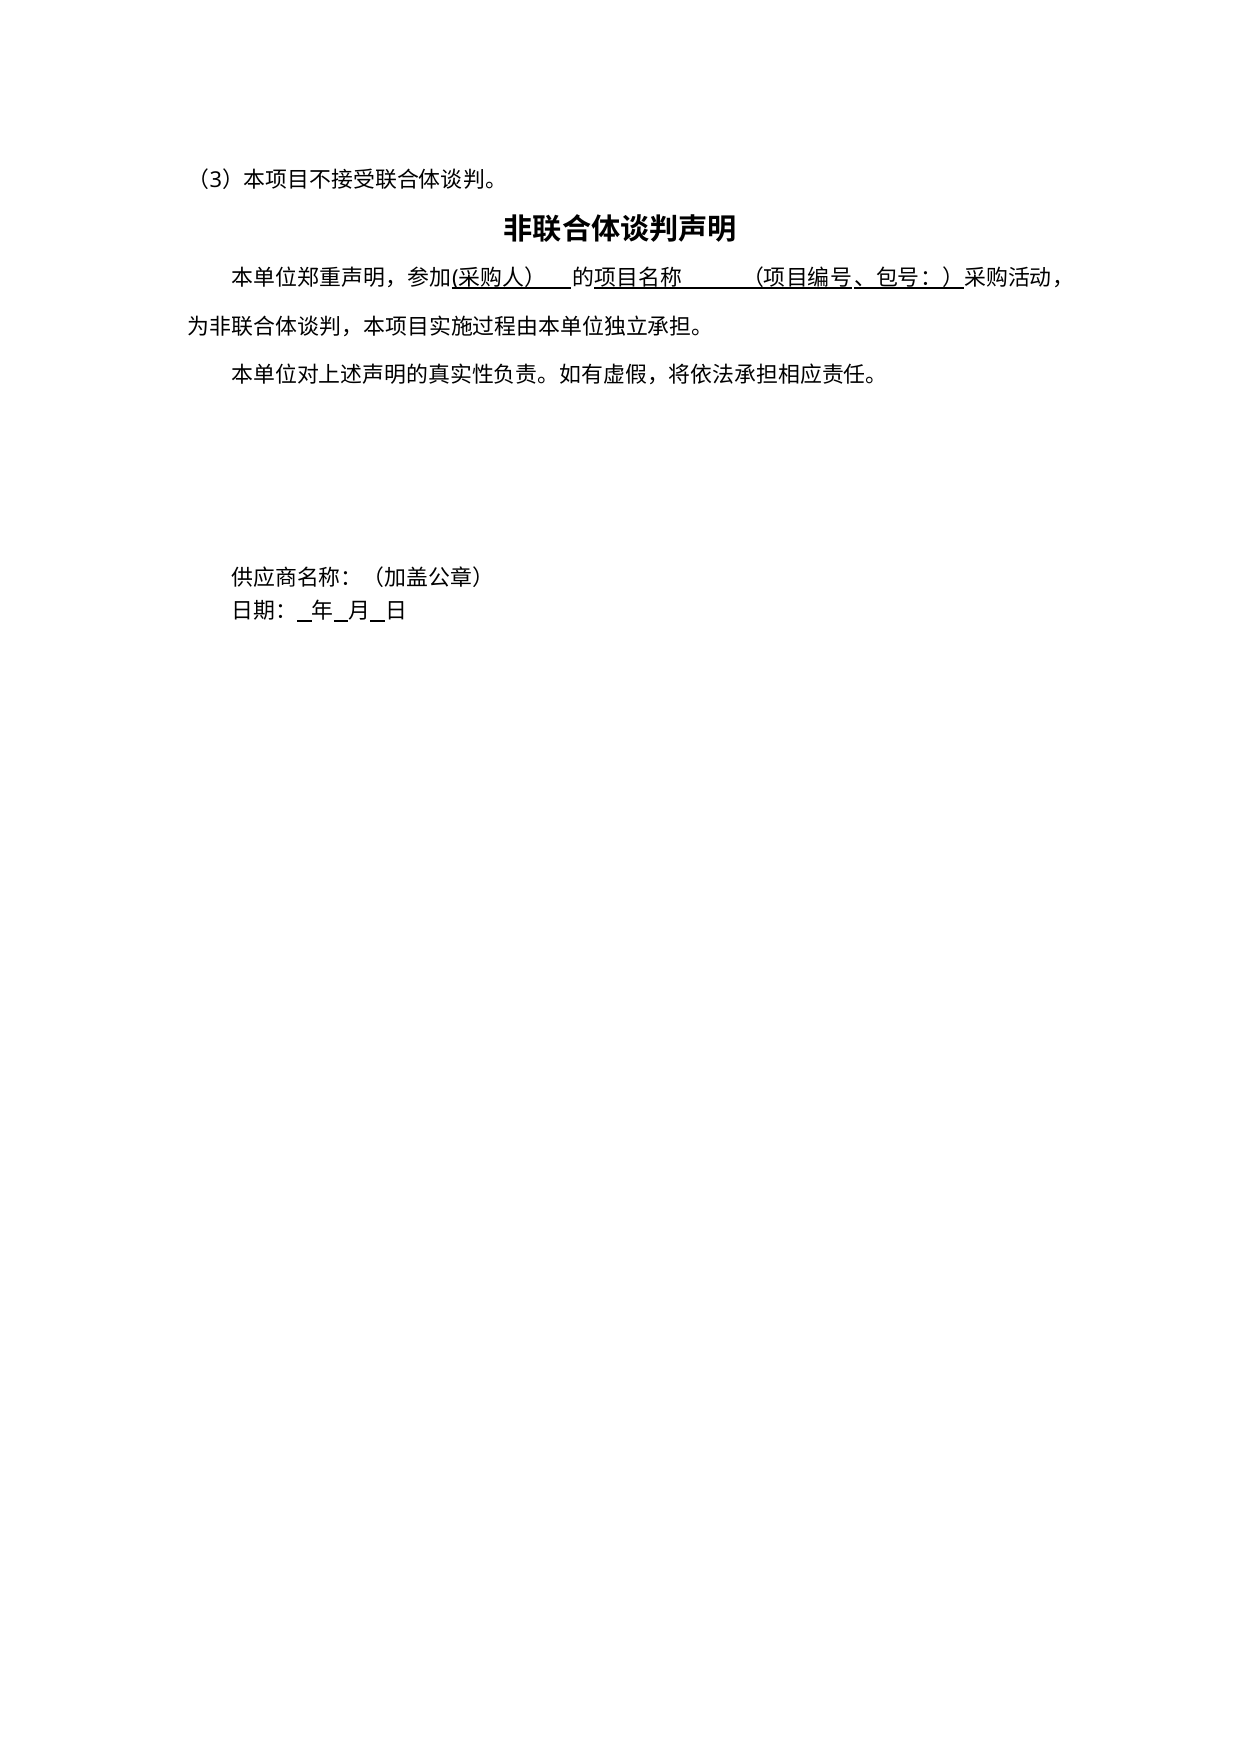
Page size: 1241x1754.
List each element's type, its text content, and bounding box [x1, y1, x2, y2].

text 本单位郑重声明，参加(采购人） 的项目名称 （项目编号、包号：）采购活动，为非联合体谈判，本项目实施过程由本单位独立承担。 [187, 259, 1053, 341]
text 供应商名称：（加盖公章） [231, 560, 1053, 592]
text 非联合体谈判声明 [187, 194, 1053, 259]
text 日期： 年 月 日 [187, 592, 1053, 625]
text （3）本项目不接受联合体谈判。 [187, 162, 1053, 194]
text 本单位对上述声明的真实性负责。如有虚假，将依法承担相应责任。 [187, 357, 1053, 389]
